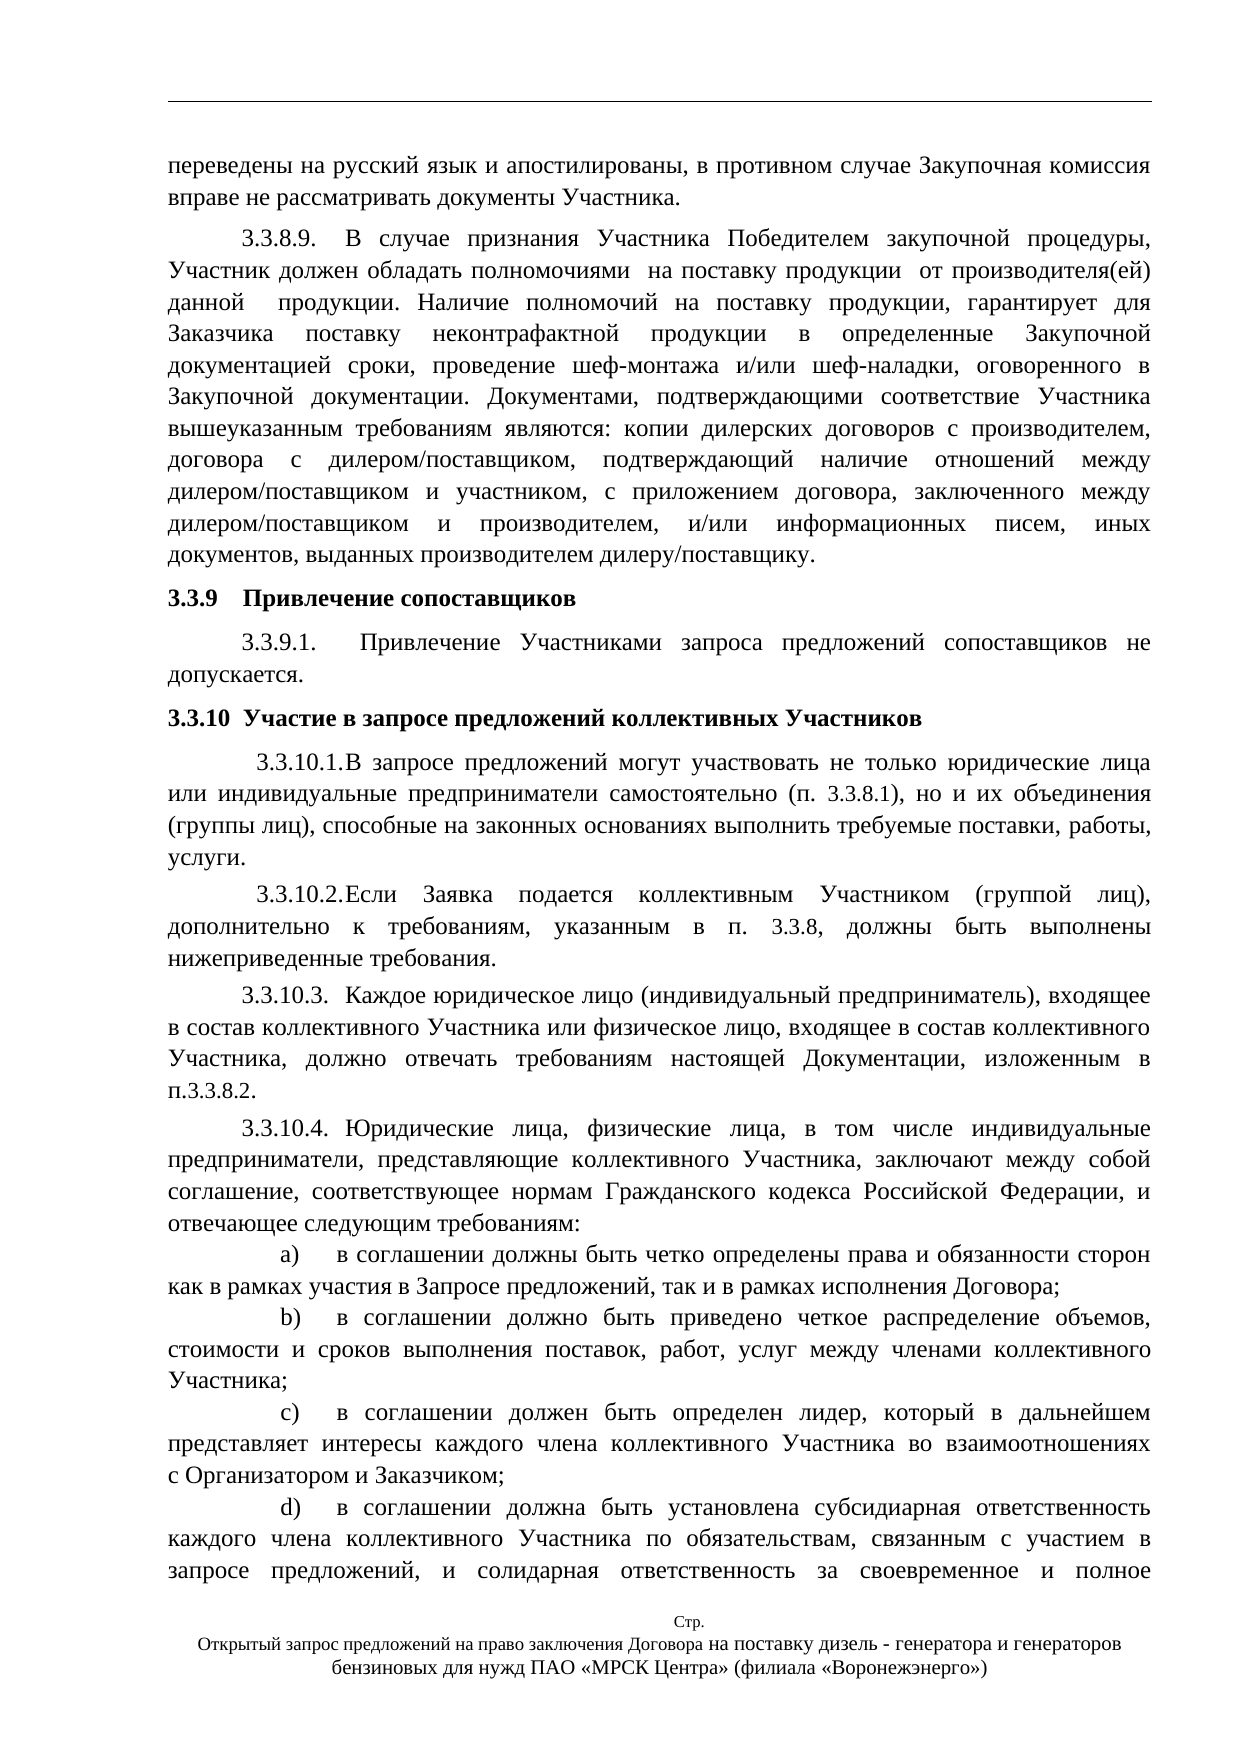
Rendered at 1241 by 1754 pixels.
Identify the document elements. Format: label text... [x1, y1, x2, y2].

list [168, 1492, 1152, 1583]
list Если Заявка подается коллективным Участником (группой лиц), дополнительно к требованиям, указанным в п. 3.3.8, должны быть выполнены нижеприведенные требования. [168, 879, 1152, 971]
list Каждое юридическое лицо (индивидуальный предприниматель), входящее в состав коллективного Участника или физическое лицо, входящее в состав коллективного Участника, должно отвечать требованиям настоящей Документации, изложенным в п.3.3.8.2. [168, 980, 1152, 1104]
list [168, 150, 1152, 210]
list В запросе предложений могут участвовать не только юридические лица или индивидуальные предприниматели самостоятельно (п. 3.3.8.1), но и их объединения (группы лиц), способные на законных основаниях выполнить требуемые поставки, работы, услуги. [168, 747, 1152, 870]
list Привлечение Участниками запроса предложений сопоставщиков не допускается. [168, 627, 1152, 688]
subtitle Привлечение сопоставщиков [168, 583, 1152, 612]
subtitle Участие в запросе предложений коллективных Участников [168, 703, 1152, 732]
list в соглашении должен быть определен лидер, который в дальнейшем представляет интересы каждого члена коллективного Участника во взаимоотношениях с Организатором и Заказчиком; [168, 1397, 1152, 1489]
list в соглашении должно быть приведено четкое распределение объемов, стоимости и сроков выполнения поставок, работ, услуг между членами коллективного Участника; [168, 1302, 1152, 1394]
list в соглашении должны быть четко определены права и обязанности сторон как в рамках участия в Запросе предложений, так и в рамках исполнения Договора; [168, 1239, 1152, 1299]
list Юридические лица, физические лица, в том числе индивидуальные предприниматели, представляющие коллективного Участника, заключают между собой соглашение, соответствующее нормам Гражданского кодекса Российской Федерации, и отвечающее следующим требованиям: [168, 1113, 1152, 1236]
list В случае признания Участника Победителем закупочной процедуры, Участник должен обладать полномочиями на поставку продукции от производителя(ей) данной продукции. Наличие полномочий на поставку продукции, гарантирует для Заказчика поставку неконтрафактной продукции в определенные Закупочной документацией сроки, проведение шеф-монтажа и/или шеф-наладки, оговоренного в Закупочной документации. Документами, подтверждающими соответствие Участника вышеуказанным требованиям являются: копии дилерских договоров с производителем, договора с дилером/поставщиком, подтверждающий наличие отношений между дилером/поставщиком и участником, с приложением договора, заключенного между дилером/поставщиком и производителем, и/или информационных писем, иных документов, выданных производителем дилеру/поставщику. [168, 223, 1152, 568]
